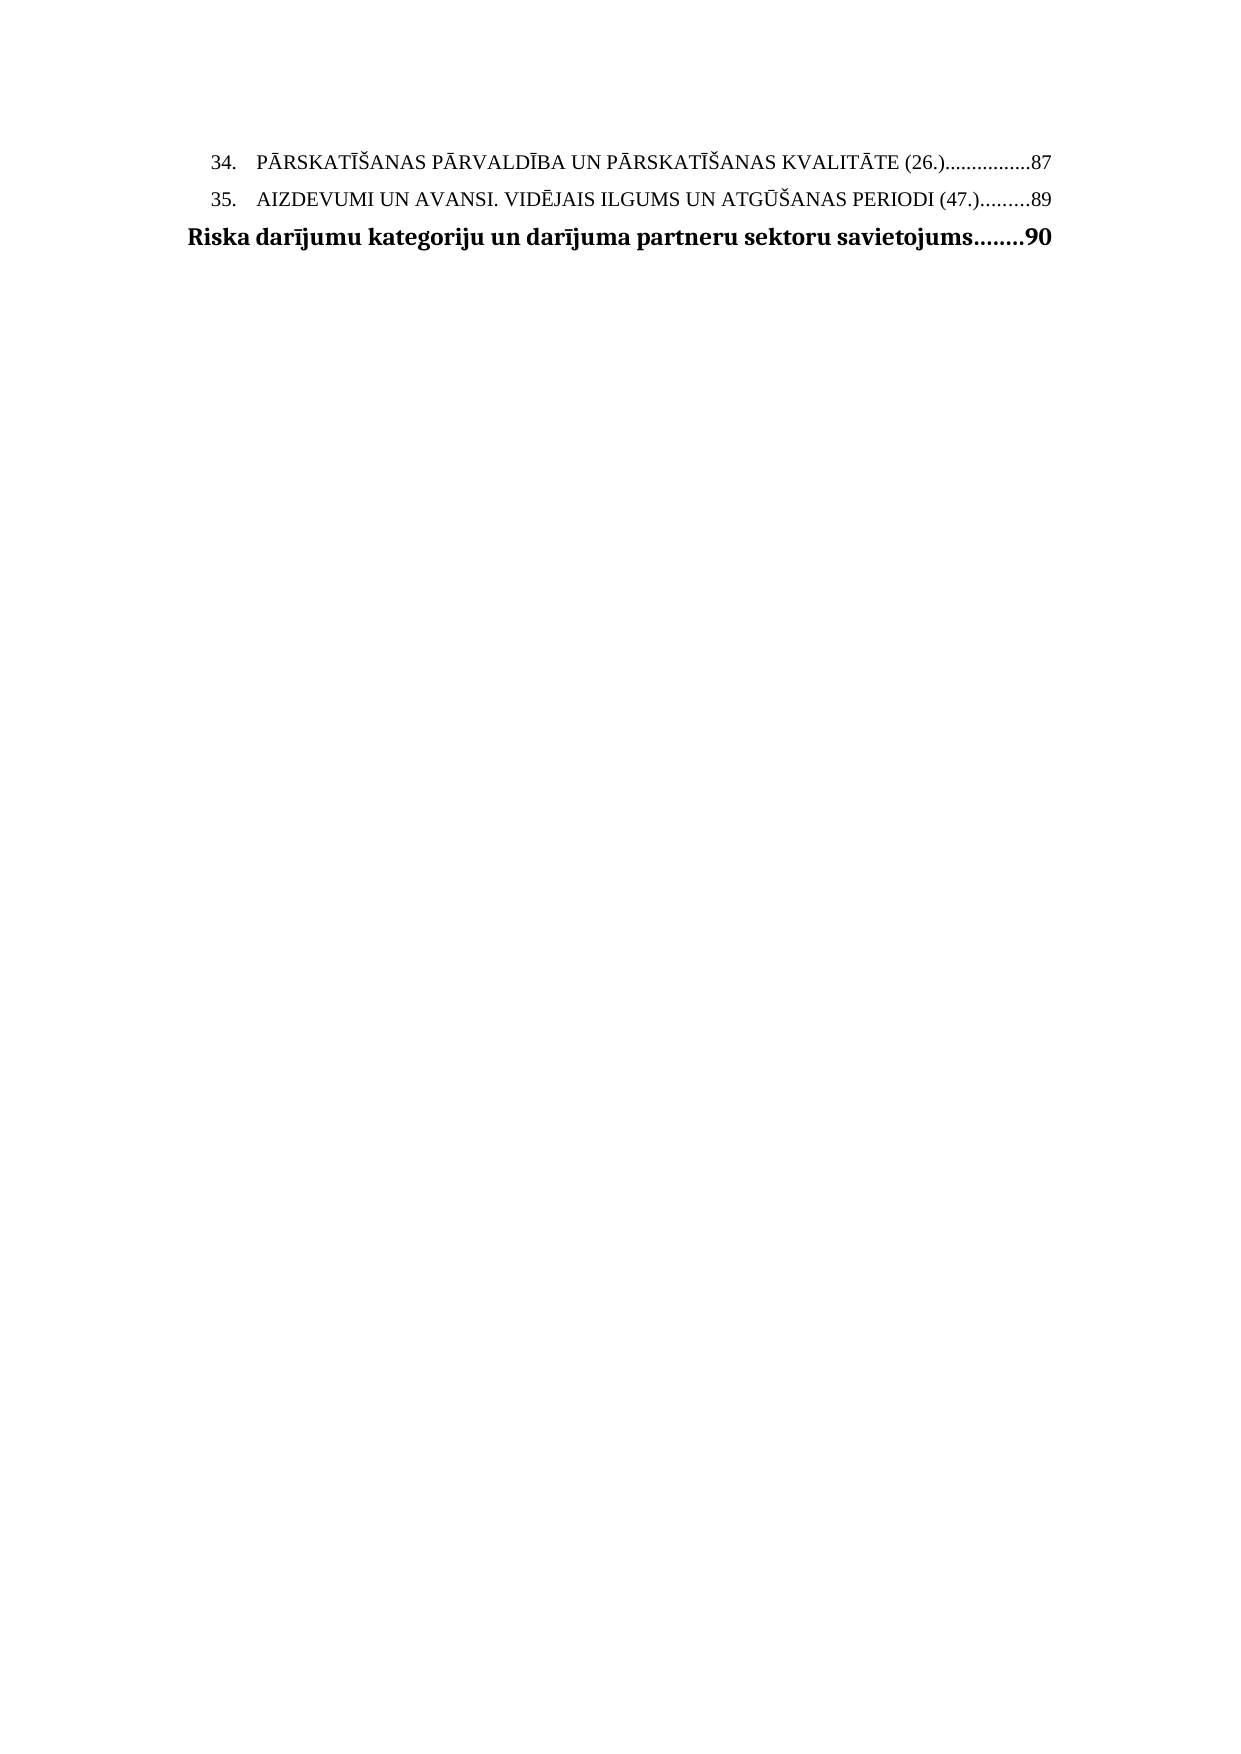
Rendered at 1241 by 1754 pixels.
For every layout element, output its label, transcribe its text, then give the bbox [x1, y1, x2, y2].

text 35. AIZDEVUMI UN AVANSI. VIDĒJAIS ILGUMS UN ATGŪŠANAS PERIODI (47.) 89 [211, 187, 1053, 211]
text 34. PĀRSKATĪŠANAS PĀRVALDĪBA UN PĀRSKATĪŠANAS KVALITĀTE (26.) 87 [211, 150, 1053, 174]
text Riska darījumu kategoriju un darījuma partneru sektoru savietojums 90 [187, 223, 1053, 252]
